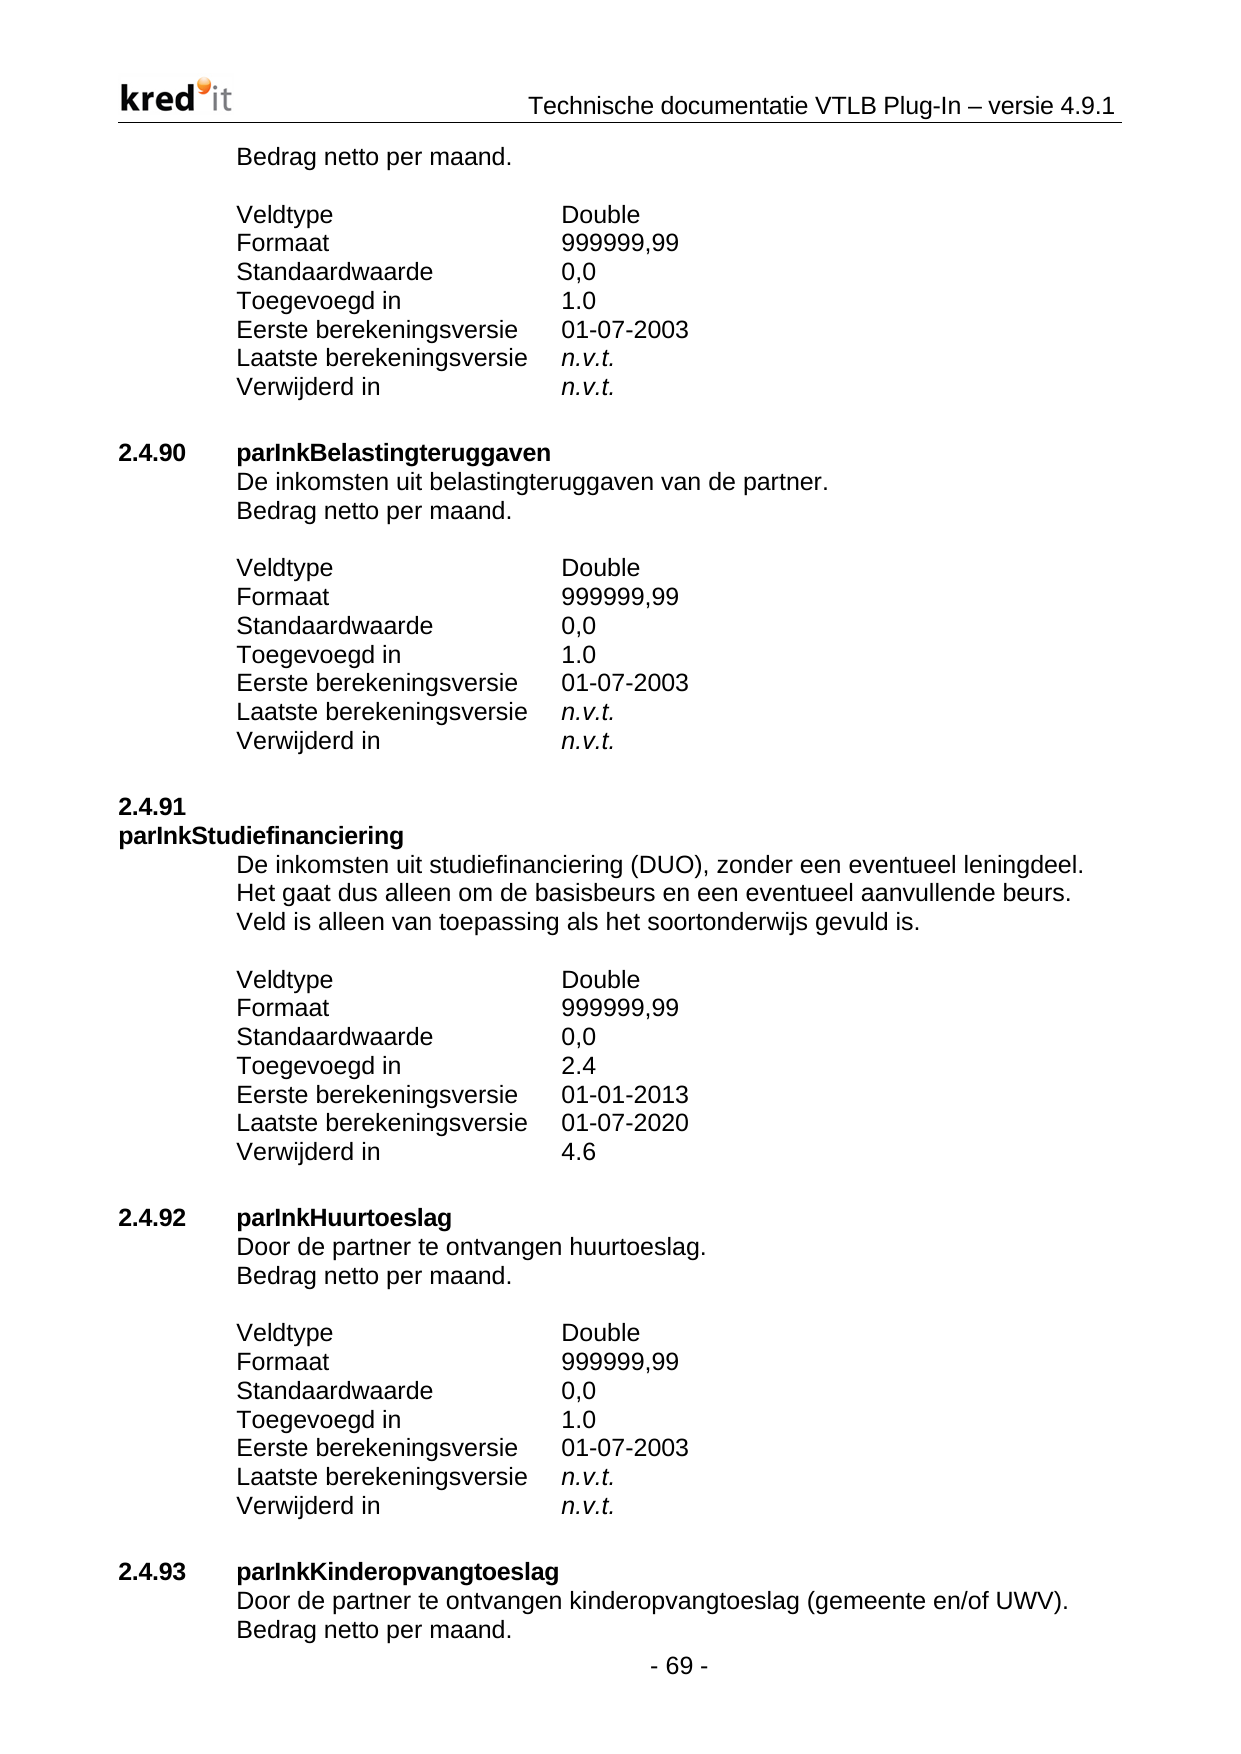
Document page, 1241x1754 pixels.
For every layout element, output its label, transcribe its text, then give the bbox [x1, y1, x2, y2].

text Verwijderd in n.v.t. [236, 372, 1122, 401]
text Veldtype Double [236, 553, 1122, 582]
text Toegevoegd in 1.0 [236, 639, 1122, 668]
text Laatste berekeningsversie n.v.t. [236, 343, 1122, 372]
text Laatste berekeningsversie n.v.t. [236, 697, 1122, 726]
text Standaardwaarde 0,0 [236, 1022, 1122, 1051]
text Eerste berekeningsversie 01-07-2003 [236, 1433, 1122, 1462]
text Bedrag netto per maand. [236, 1614, 1122, 1643]
subtitle parInkBelastingteruggaven [118, 438, 1122, 467]
text Standaardwaarde 0,0 [236, 611, 1122, 639]
text Verwijderd in n.v.t. [236, 1491, 1122, 1519]
picture [118, 73, 234, 115]
subtitle parInkStudiefinanciering [118, 792, 1122, 849]
text Toegevoegd in 1.0 [236, 1404, 1122, 1433]
text Door de partner te ontvangen huurtoeslag. [236, 1232, 1122, 1261]
text Bedrag netto per maand. [236, 496, 1122, 524]
text Formaat 999999,99 [236, 1347, 1122, 1376]
text De inkomsten uit belastingteruggaven van de partner. [236, 467, 1122, 496]
text Bedrag netto per maand. [236, 142, 1122, 171]
text Veldtype Double [236, 199, 1122, 228]
text Toegevoegd in 1.0 [236, 286, 1122, 314]
text Formaat 999999,99 [236, 228, 1122, 257]
text Eerste berekeningsversie 01-07-2003 [236, 668, 1122, 697]
text Laatste berekeningsversie 01-07-2020 [236, 1108, 1122, 1137]
text Verwijderd in n.v.t. [236, 726, 1122, 754]
text Standaardwaarde 0,0 [236, 1376, 1122, 1404]
text Verwijderd in 4.6 [236, 1137, 1122, 1166]
subtitle parInkKinderopvangtoeslag [118, 1557, 1122, 1586]
text Toegevoegd in 2.4 [236, 1051, 1122, 1079]
text Veldtype Double [236, 1318, 1122, 1347]
text Bedrag netto per maand. [236, 1261, 1122, 1289]
text Formaat 999999,99 [236, 582, 1122, 611]
text Door de partner te ontvangen kinderopvangtoeslag (gemeente en/of UWV). [236, 1586, 1122, 1614]
subtitle parInkHuurtoeslag [118, 1203, 1122, 1232]
text Formaat 999999,99 [236, 993, 1122, 1022]
text Eerste berekeningsversie 01-01-2013 [236, 1079, 1122, 1108]
text Laatste berekeningsversie n.v.t. [236, 1462, 1122, 1491]
text Eerste berekeningsversie 01-07-2003 [236, 314, 1122, 343]
text Standaardwaarde 0,0 [236, 257, 1122, 286]
text De inkomsten uit studiefinanciering (DUO), zonder een eventueel leningdeel. Het gaat dus alleen om de basisbeurs en een eventueel aanvullende beurs. Veld is alleen van toepassing als het soortonderwijs gevuld is. [236, 849, 1122, 936]
text Veldtype Double [236, 964, 1122, 993]
